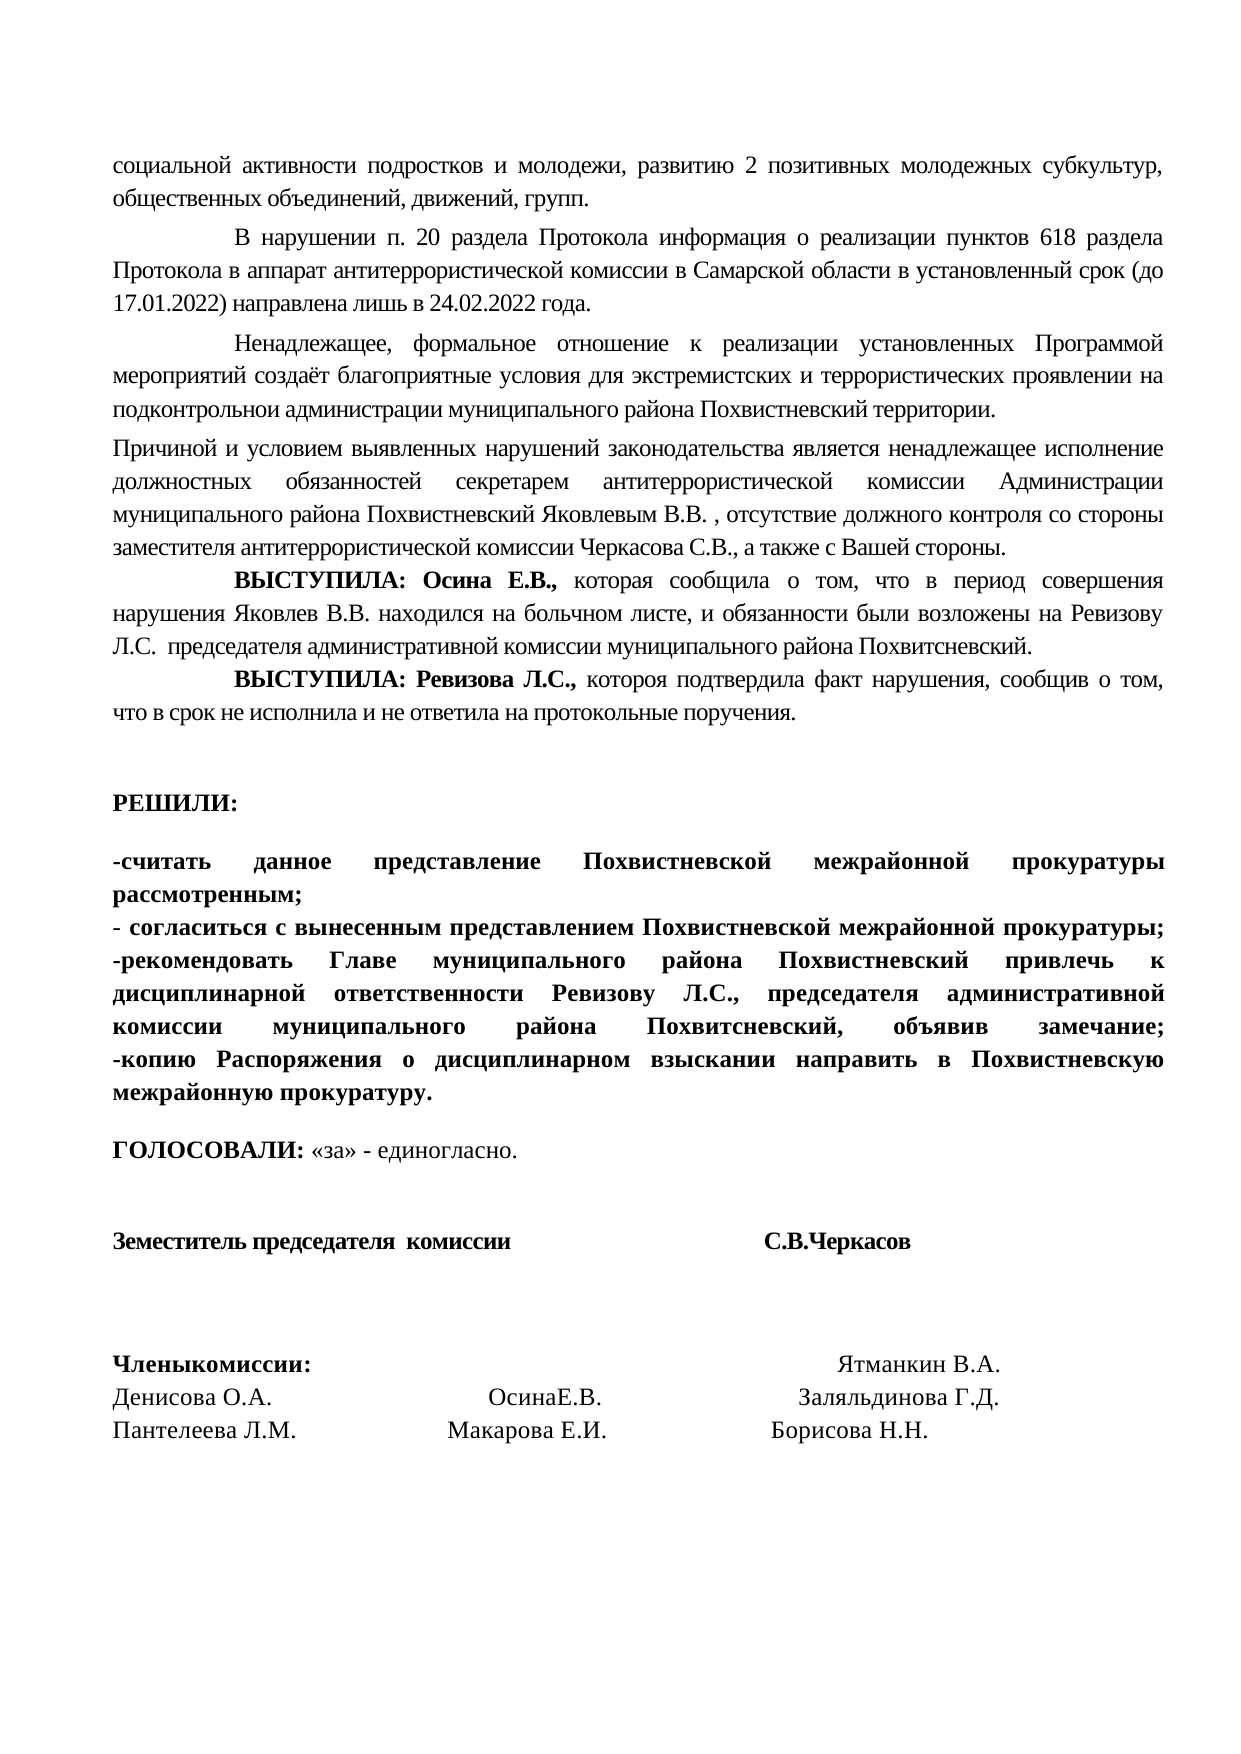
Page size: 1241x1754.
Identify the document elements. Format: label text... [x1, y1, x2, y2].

text ВЫСТУПИЛА: Ревизова Л.С., котороя подтвердила факт нарушения, сообщив о том, что в срок не исполнила и не ответила на протокольные поручения. [112, 664, 1164, 726]
text -считать данное представление Похвистневской межрайонной прокуратуры рассмотренным; - согласиться с вынесенным представлением Похвистневской межрайонной прокуратуры; -рекомендовать Главе муниципального района Похвистневский привлечь к дисциплинарной ответственности Ревизову Л.С., председателя административной комиссии муниципального района Похвитсневский, объявив замечание; -копию Распоряжения о дисциплинарном взыскании направить в Похвистневскую межрайонную прокуратуру. [112, 846, 1166, 1106]
text Земеститель председателя комиссии С.В.Черкасов [112, 1226, 1164, 1255]
text Ненадлежащее, формальное отношение к реализации установленных Программой мероприятий создаёт благоприятные условия для экстремистских и террористических проявлении на подконтрольнои администрации муниципального района Похвистневский территории. [112, 328, 1164, 422]
text Причиной и условием выявленных нарушений законодательства является ненадлежащее исполнение должностных обязанностей секретарем антитеррористической комиссии Администрации муниципального района Похвистневский Яковлевым В.В. , отсутствие должного контроля со стороны заместителя антитеррористической комиссии Черкасова С.В., а также с Вашей стороны. [112, 433, 1164, 561]
text РЕШИЛИ: [112, 788, 1166, 817]
text Членыкомиссии: Ятманкин В.А. Денисова О.А. ОсинаЕ.В. Заляльдинова Г.Д. Пантелеева Л.М. Макарова Е.И. Борисова Н.Н. [112, 1349, 1152, 1443]
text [112, 150, 1164, 212]
text ВЫСТУПИЛА: Осина Е.В., которая сообщила о том, что в период совершения нарушения Яковлев В.В. находился на больчном листе, и обязанности были возложены на Ревизову Л.С. председателя административной комиссии муниципального района Похвитсневский. [112, 565, 1164, 660]
text ГОЛОСОВАЛИ: «за» - единогласно. [112, 1135, 1166, 1164]
text В нарушении п. 20 раздела Протокола информация о реализации пунктов 618 раздела Протокола в аппарат антитеррористической комиссии в Самарской области в установленный срок (до 17.01.2022) направлена лишь в 24.02.2022 года. [112, 222, 1164, 317]
